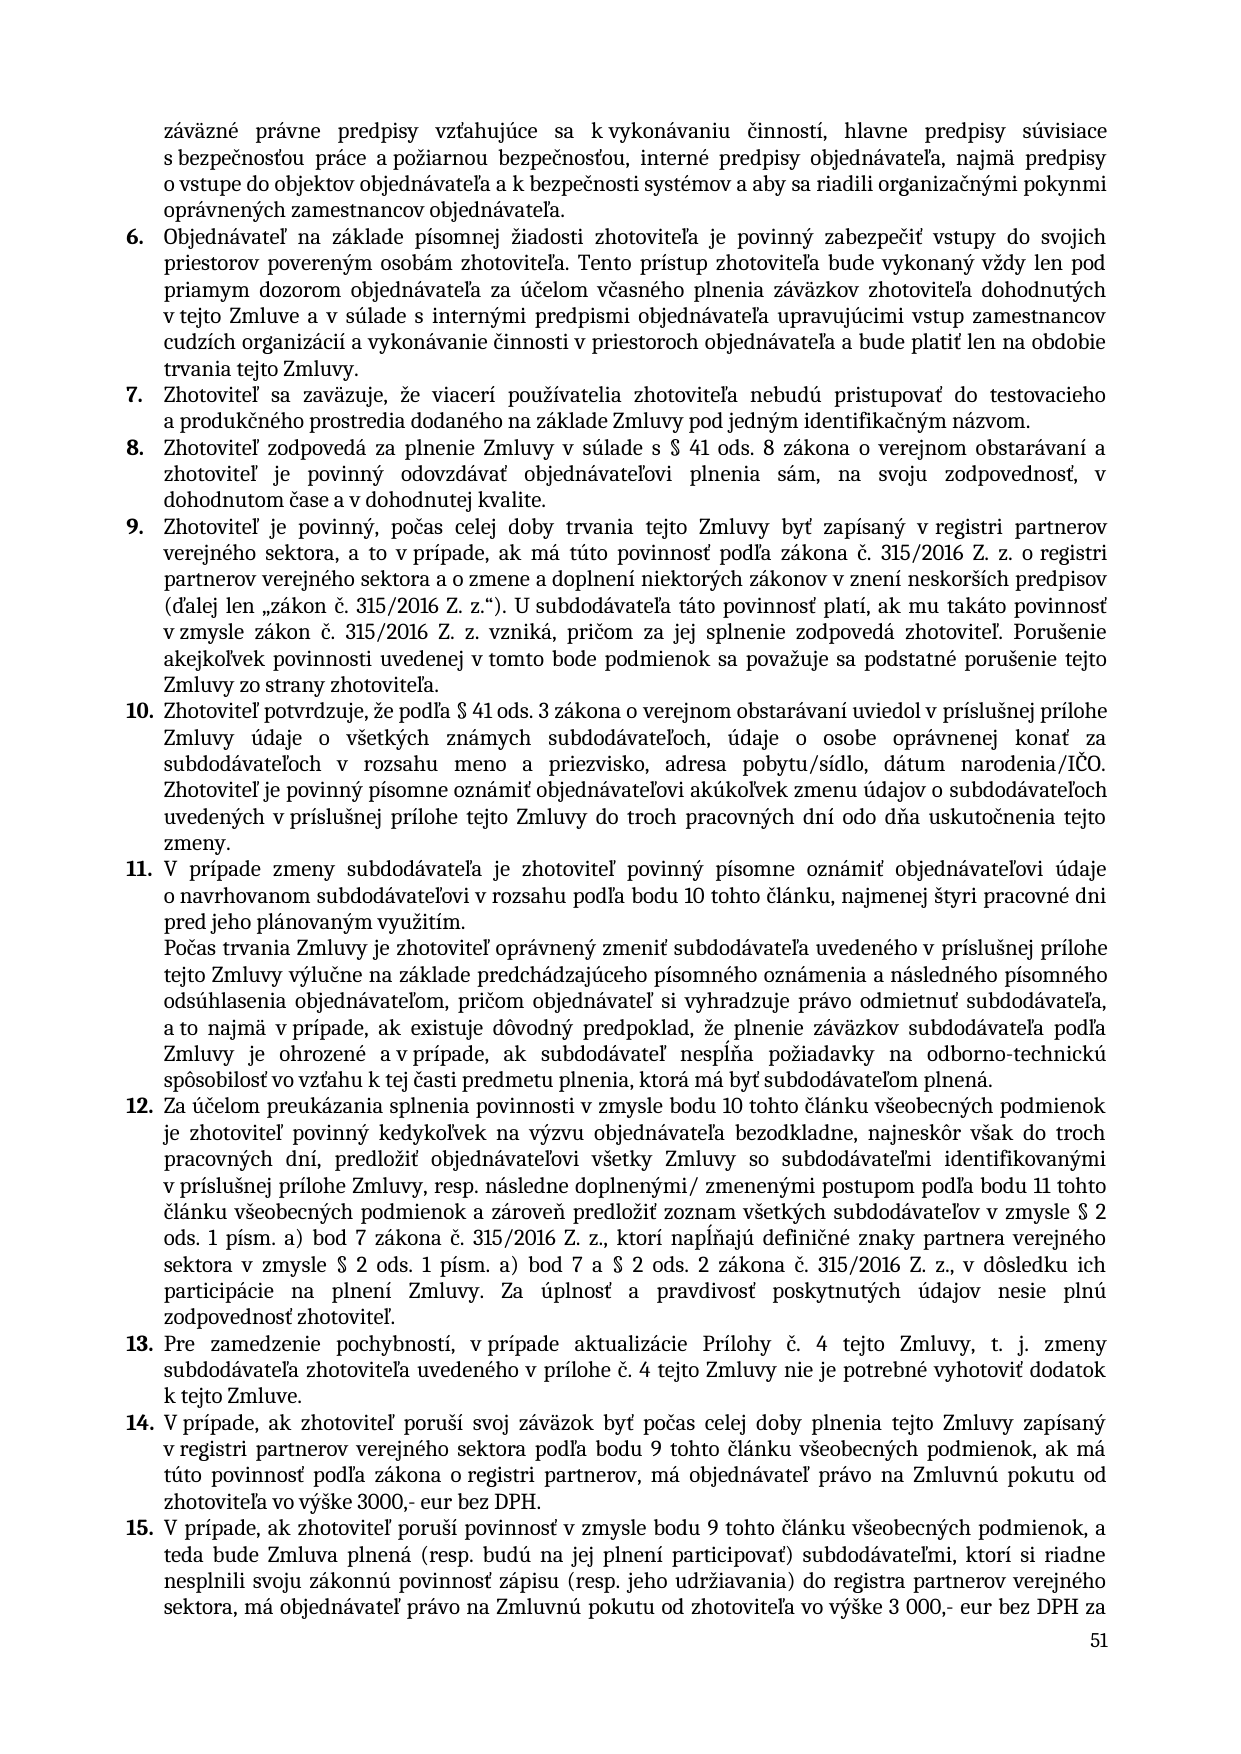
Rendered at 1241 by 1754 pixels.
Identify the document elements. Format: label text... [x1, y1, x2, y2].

list Zhotoviteľ potvrdzuje, že podľa § 41 ods. 3 zákona o verejnom obstarávaní uviedol v príslušnej prílohe Zmluvy údaje o všetkých známych subdodávateľoch, údaje o osobe oprávnenej konať za subdodávateľoch v rozsahu meno a priezvisko, adresa pobytu/sídlo, dátum narodenia/IČO. Zhotoviteľ je povinný písomne oznámiť objednávateľovi akúkoľvek zmenu údajov o subdodávateľoch uvedených v príslušnej prílohe tejto Zmluvy do troch pracovných dní odo dňa uskutočnenia tejto zmeny. [126, 698, 1107, 856]
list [126, 118, 1107, 224]
list Zhotoviteľ je povinný, počas celej doby trvania tejto Zmluvy byť zapísaný v registri partnerov verejného sektora, a to v prípade, ak má túto povinnosť podľa zákona č. 315/2016 Z. z. o registri partnerov verejného sektora a o zmene a doplnení niektorých zákonov v znení neskorších predpisov (ďalej len „zákon č. 315/2016 Z. z.“). U subdodávateľa táto povinnosť platí, ak mu takáto povinnosť v zmysle zákon č. 315/2016 Z. z. vzniká, pričom za jej splnenie zodpovedá zhotoviteľ. Porušenie akejkoľvek povinnosti uvedenej v tomto bode podmienok sa považuje sa podstatné porušenie tejto Zmluvy zo strany zhotoviteľa. [126, 513, 1107, 698]
list V prípade, ak zhotoviteľ poruší svoj záväzok byť počas celej doby plnenia tejto Zmluvy zapísaný v registri partnerov verejného sektora podľa bodu 9 tohto článku všeobecných podmienok, ak má túto povinnosť podľa zákona o registri partnerov, má objednávateľ právo na Zmluvnú pokutu od zhotoviteľa vo výške 3000,- eur bez DPH. [126, 1409, 1107, 1515]
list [126, 1515, 1107, 1620]
list Zhotoviteľ sa zaväzuje, že viacerí používatelia zhotoviteľa nebudú pristupovať do testovacieho a produkčného prostredia dodaného na základe Zmluvy pod jedným identifikačným názvom. [126, 382, 1107, 434]
list Pre zamedzenie pochybností, v prípade aktualizácie Prílohy č. 4 tejto Zmluvy, t. j. zmeny subdodávateľa zhotoviteľa uvedeného v prílohe č. 4 tejto Zmluvy nie je potrebné vyhotoviť dodatok k tejto Zmluve. [126, 1331, 1107, 1409]
list Za účelom preukázania splnenia povinnosti v zmysle bodu 10 tohto článku všeobecných podmienok je zhotoviteľ povinný kedykoľvek na výzvu objednávateľa bezodkladne, najneskôr však do troch pracovných dní, predložiť objednávateľovi všetky Zmluvy so subdodávateľmi identifikovanými v príslušnej prílohe Zmluvy, resp. následne doplnenými/ zmenenými postupom podľa bodu 11 tohto článku všeobecných podmienok a zároveň predložiť zoznam všetkých subdodávateľov v zmysle § 2 ods. 1 písm. a) bod 7 zákona č. 315/2016 Z. z., ktorí napĺňajú definičné znaky partnera verejného sektora v zmysle § 2 ods. 1 písm. a) bod 7 a § 2 ods. 2 zákona č. 315/2016 Z. z., v dôsledku ich participácie na plnení Zmluvy. Za úplnosť a pravdivosť poskytnutých údajov nesie plnú zodpovednosť zhotoviteľ. [126, 1093, 1107, 1331]
list V prípade zmeny subdodávateľa je zhotoviteľ povinný písomne oznámiť objednávateľovi údaje o navrhovanom subdodávateľovi v rozsahu podľa bodu 10 tohto článku, najmenej štyri pracovné dni pred jeho plánovaným využitím. [126, 856, 1107, 935]
list Objednávateľ na základe písomnej žiadosti zhotoviteľa je povinný zabezpečiť vstupy do svojich priestorov povereným osobám zhotoviteľa. Tento prístup zhotoviteľa bude vykonaný vždy len pod priamym dozorom objednávateľa za účelom včasného plnenia záväzkov zhotoviteľa dohodnutých v tejto Zmluve a v súlade s internými predpismi objednávateľa upravujúcimi vstup zamestnancov cudzích organizácií a vykonávanie činnosti v priestoroch objednávateľa a bude platiť len na obdobie trvania tejto Zmluvy. [126, 224, 1107, 382]
list Zhotoviteľ zodpovedá za plnenie Zmluvy v súlade s § 41 ods. 8 zákona o verejnom obstarávaní a zhotoviteľ je povinný odovzdávať objednávateľovi plnenia sám, na svoju zodpovednosť, v dohodnutom čase a v dohodnutej kvalite. [126, 434, 1107, 513]
text Počas trvania Zmluvy je zhotoviteľ oprávnený zmeniť subdodávateľa uvedeného v príslušnej prílohe tejto Zmluvy výlučne na základe predchádzajúceho písomného oznámenia a následného písomného odsúhlasenia objednávateľom, pričom objednávateľ si vyhradzuje právo odmietnuť subdodávateľa, a to najmä v prípade, ak existuje dôvodný predpoklad, že plnenie záväzkov subdodávateľa podľa Zmluvy je ohrozené a v prípade, ak subdodávateľ nespĺňa požiadavky na odborno-technickú spôsobilosť vo vzťahu k tej časti predmetu plnenia, ktorá má byť subdodávateľom plnená. [163, 935, 1107, 1093]
